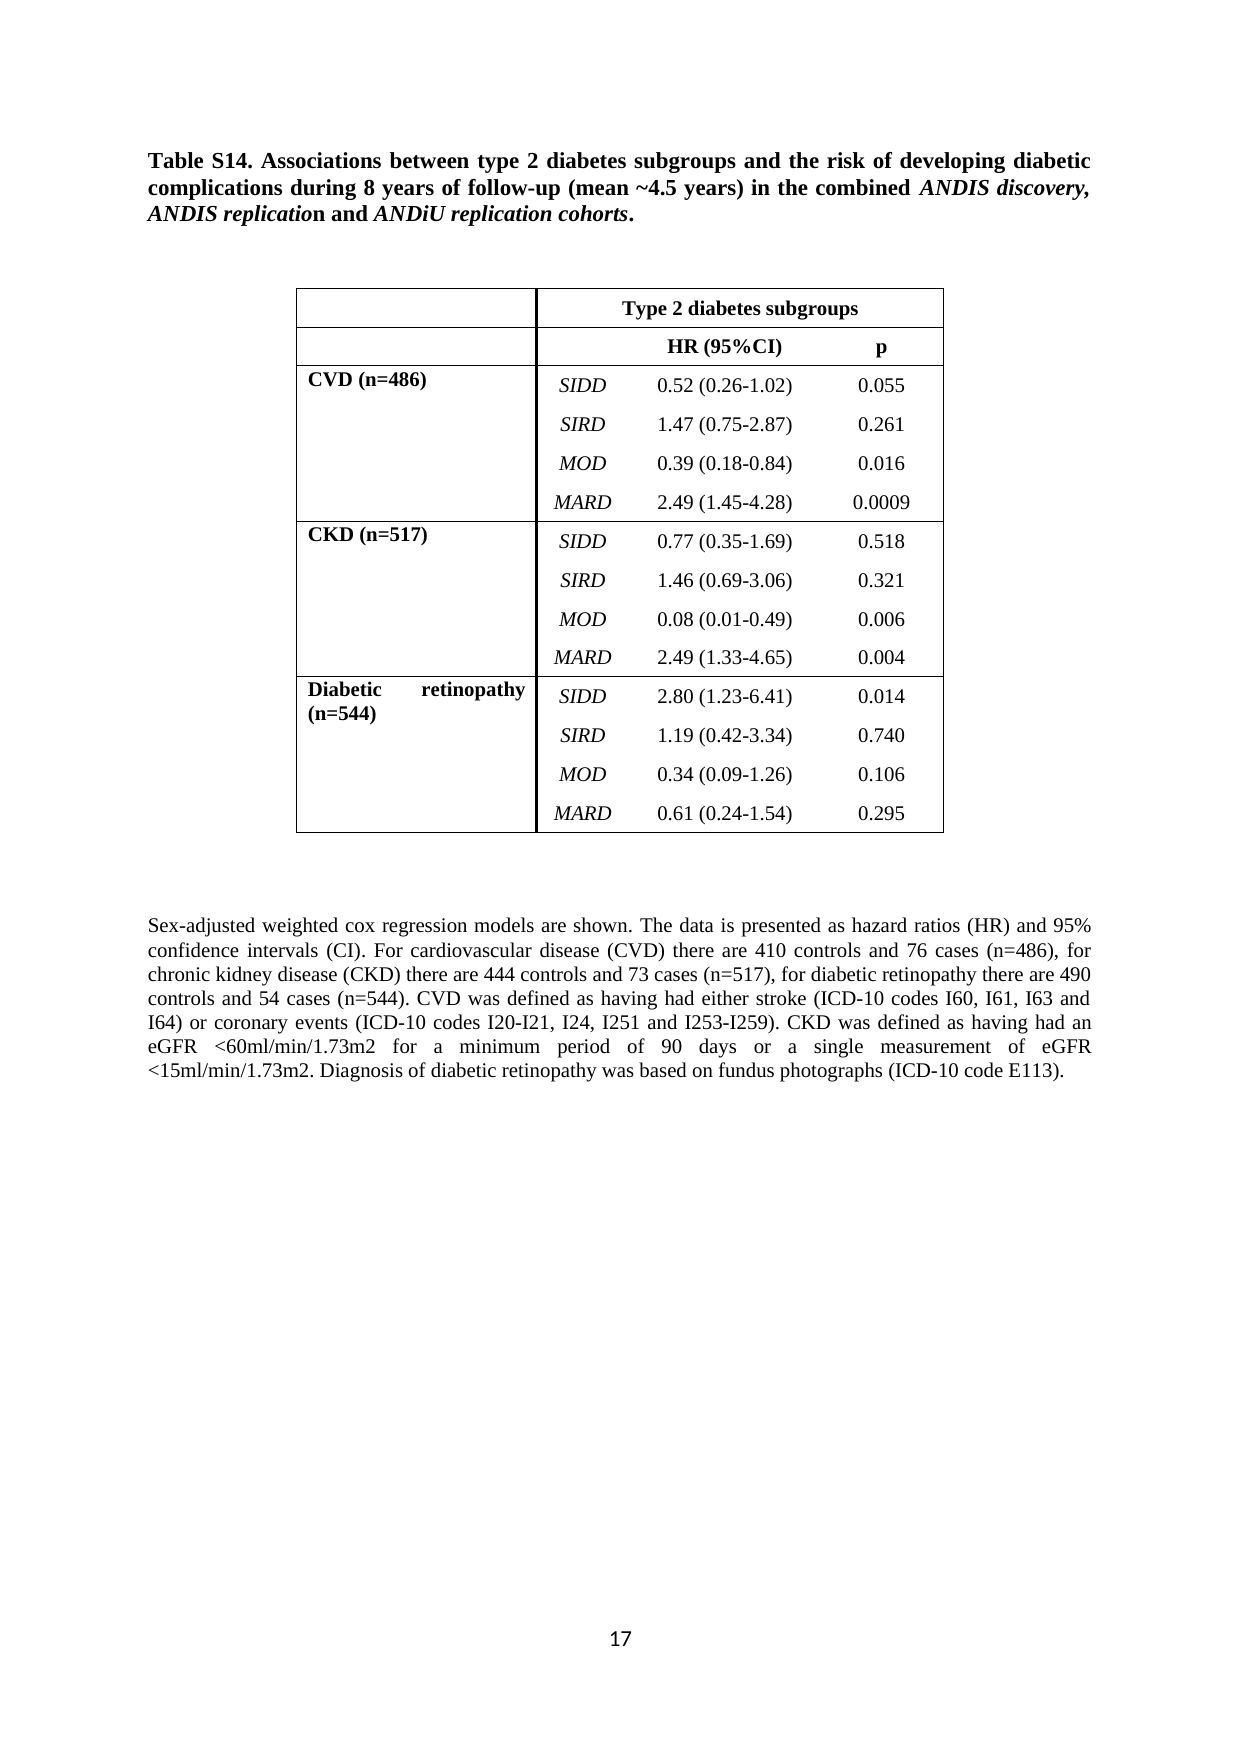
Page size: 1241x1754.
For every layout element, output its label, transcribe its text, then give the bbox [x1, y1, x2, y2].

text Table S14. Associations between type 2 diabetes subgroups and the risk of developing diabetic complications during 8 years of follow-up (mean ~4.5 years) in the combined ANDIS discovery, ANDIS replication and ANDiU replication cohorts. [148, 148, 1093, 227]
table_cell 2.49 (1.33-4.65) [631, 638, 819, 676]
table_cell 0.261 [819, 404, 943, 443]
table_cell 0.014 [819, 677, 943, 715]
table_cell 0.321 [819, 560, 943, 598]
table_cell 2.49 (1.45-4.28) [631, 482, 819, 521]
table_cell [297, 328, 535, 365]
table_cell SIDD [538, 522, 631, 560]
table_cell 0.52 (0.26-1.02) [631, 366, 819, 404]
table_cell p [819, 328, 943, 365]
table_cell 0.006 [819, 599, 943, 637]
table_cell 0.295 [819, 793, 943, 832]
table_cell CVD (n=486) [297, 366, 535, 521]
table_cell 0.08 (0.01-0.49) [631, 599, 819, 637]
table_cell SIRD [538, 715, 631, 754]
table_cell 0.055 [819, 366, 943, 404]
table_cell MOD [538, 443, 631, 482]
table_cell SIDD [538, 366, 631, 404]
table_cell 0.0009 [819, 482, 943, 521]
table_cell 0.77 (0.35-1.69) [631, 522, 819, 560]
table_cell 1.47 (0.75-2.87) [631, 404, 819, 443]
table_cell 0.34 (0.09-1.26) [631, 754, 819, 793]
table_cell 0.740 [819, 715, 943, 754]
table_cell [538, 328, 631, 365]
table_cell 2.80 (1.23-6.41) [631, 677, 819, 715]
table_cell MARD [538, 638, 631, 676]
table_cell MOD [538, 754, 631, 793]
table_cell Diabetic retinopathy (n=544) [297, 677, 535, 832]
table_cell MOD [538, 599, 631, 637]
table_cell 0.106 [819, 754, 943, 793]
table_cell MARD [538, 793, 631, 832]
table_cell SIRD [538, 560, 631, 598]
table_cell 0.518 [819, 522, 943, 560]
table_cell HR (95%CI) [631, 328, 819, 365]
table_cell 0.016 [819, 443, 943, 482]
table_cell 0.61 (0.24-1.54) [631, 793, 819, 832]
table_cell 0.004 [819, 638, 943, 676]
table_cell SIDD [538, 677, 631, 715]
table_cell 1.46 (0.69-3.06) [631, 560, 819, 598]
table_header Type 2 diabetes subgroups [538, 289, 943, 327]
table_cell SIRD [538, 404, 631, 443]
table_cell CKD (n=517) [297, 522, 535, 676]
text Sex-adjusted weighted cox regression models are shown. The data is presented as hazard ratios (HR) and 95% confidence intervals (CI). For cardiovascular disease (CVD) there are 410 controls and 76 cases (n=486), for chronic kidney disease (CKD) there are 444 controls and 73 cases (n=517), for diabetic retinopathy there are 490 controls and 54 cases (n=544). CVD was defined as having had either stroke (ICD-10 codes I60, I61, I63 and I64) or coronary events (ICD-10 codes I20-I21, I24, I251 and I253-I259). CKD was defined as having had an eGFR <60ml/min/1.73m2 for a minimum period of 90 days or a single measurement of eGFR <15ml/min/1.73m2. Diagnosis of diabetic retinopathy was based on fundus photographs (ICD-10 code E113). [148, 913, 1093, 1082]
table_cell 0.39 (0.18-0.84) [631, 443, 819, 482]
table_header [297, 289, 535, 327]
table_cell MARD [538, 482, 631, 521]
table_cell 1.19 (0.42-3.34) [631, 715, 819, 754]
